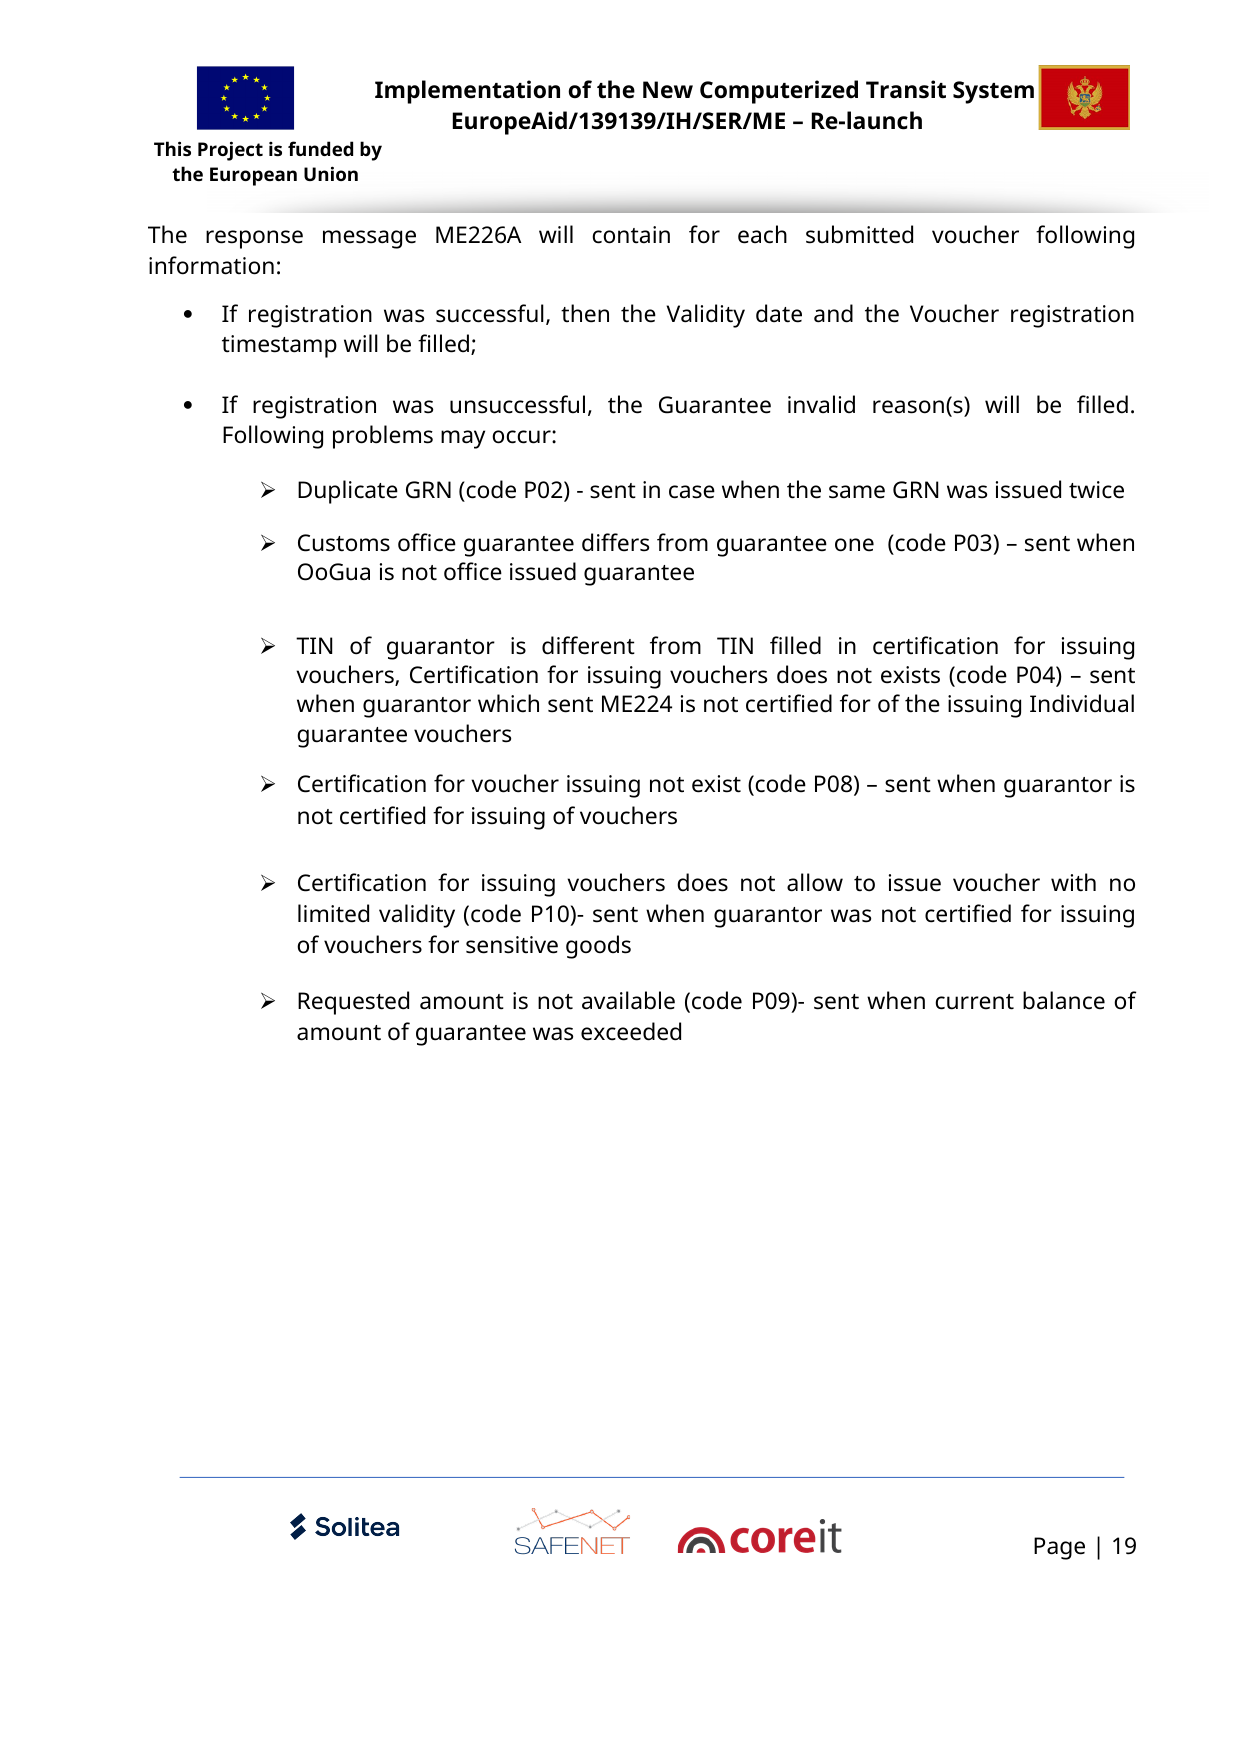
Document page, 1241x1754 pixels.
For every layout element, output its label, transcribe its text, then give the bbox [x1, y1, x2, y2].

list If registration was successful, then the Validity date and the Voucher registration timestamp will be filled; [184, 298, 1137, 359]
list Certification for voucher issuing not exist (code P08) – sent when guarantor is not certified for issuing of vouchers [259, 768, 1137, 831]
picture [677, 1519, 842, 1555]
picture [1038, 65, 1130, 130]
text The response message ME226A will contain for each submitted voucher following information: [148, 218, 1137, 281]
list Customs office guarantee differs from guarantee one (code P03) – sent when OoGua is not office issued guarantee [259, 527, 1137, 587]
picture [514, 1508, 631, 1555]
list TIN of guarantor is different from TIN filled in certification for issuing vouchers, Certification for issuing vouchers does not exists (code P04) – sent when guarantor which sent ME224 is not certified for of the issuing Individual guarantee vouchers [259, 631, 1137, 749]
picture [196, 66, 295, 130]
list Certification for issuing vouchers does not allow to issue voucher with no limited validity (code P10)- sent when guarantor was not certified for issuing of vouchers for sensitive goods [259, 867, 1137, 961]
list Duplicate GRN (code P02) - sent in case when the same GRN was issued twice [259, 474, 1137, 506]
list Requested amount is not available (code P09)- sent when current balance of amount of guarantee was exceeded [259, 985, 1137, 1047]
list If registration was unsuccessful, the Guarantee invalid reason(s) will be filled. Following problems may occur: [184, 389, 1137, 450]
picture [275, 1498, 414, 1555]
